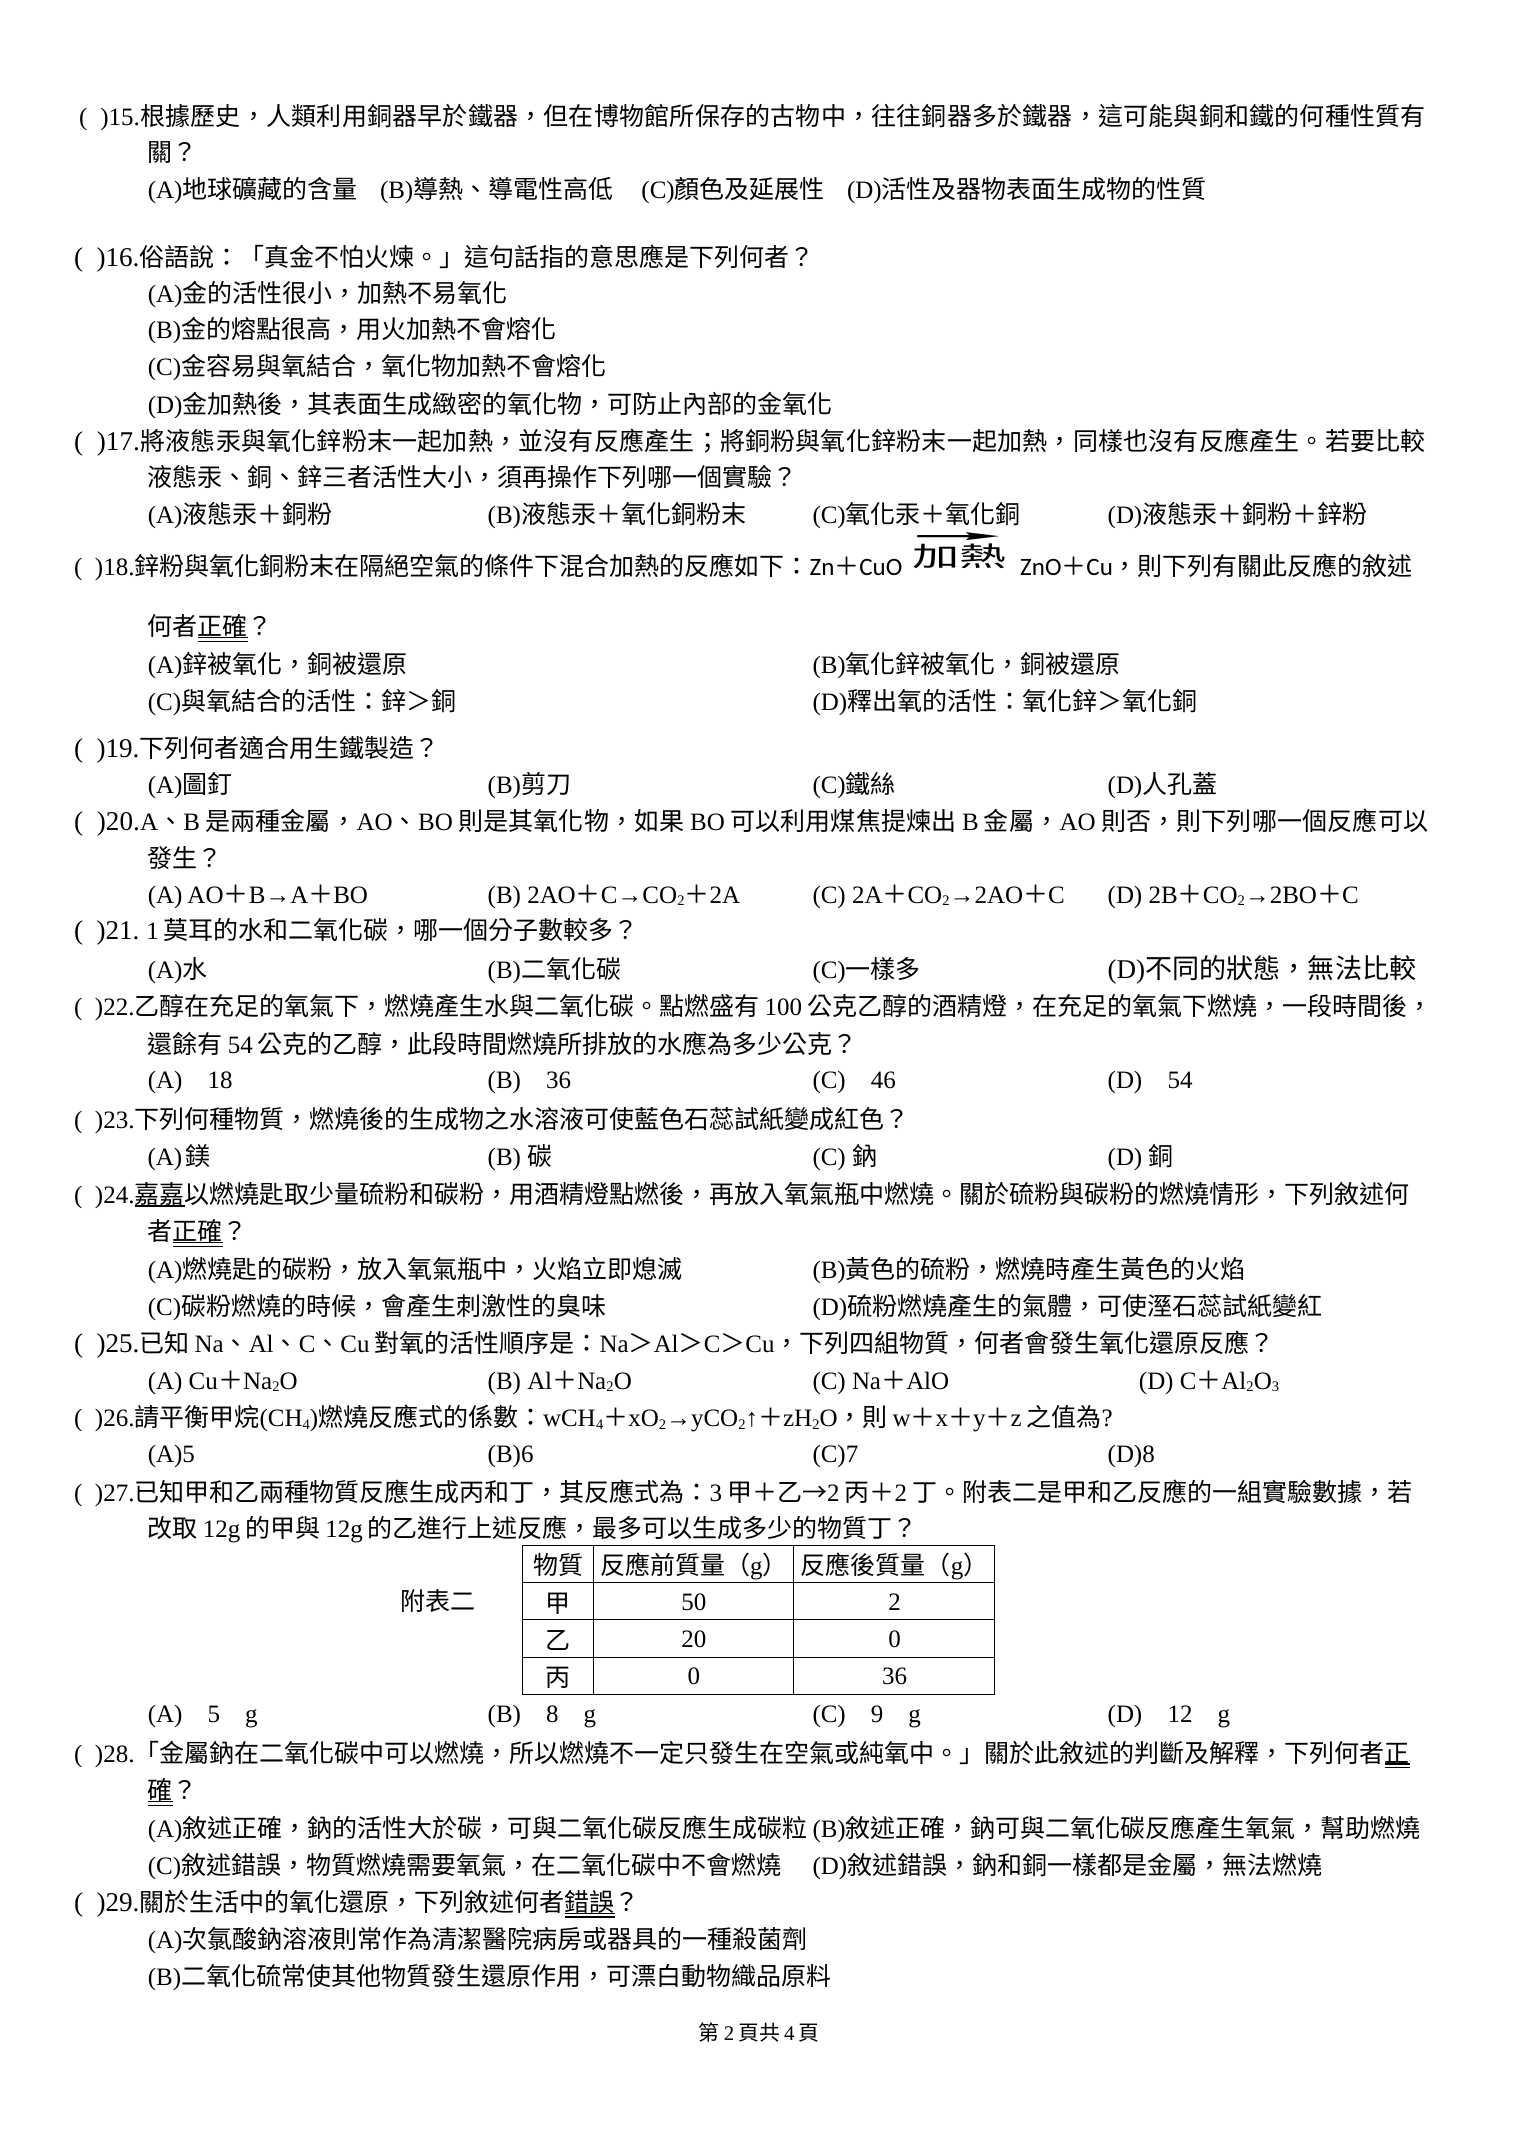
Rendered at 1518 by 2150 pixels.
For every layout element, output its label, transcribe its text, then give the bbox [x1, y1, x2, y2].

table_cell 50 [594, 1583, 793, 1619]
table_cell 2 [794, 1583, 994, 1619]
table_header 反應後質量（g） [794, 1546, 994, 1582]
text (D)金加熱後，其表面生成緻密的氧化物，可防止內部的金氧化 [148, 383, 1429, 421]
text ( )25.已知Na、Al、C、Cu對氧的活性順序是：Na＞Al＞C＞Cu，下列四組物質，何者會發生氧化還原反應？ [74, 1323, 1429, 1360]
text ( )19.下列何者適合用生鐵製造？ [74, 718, 1429, 764]
list 鎂 (B) 碳 (C) 鈉 (D) 銅 [147, 1136, 1429, 1173]
text ( )20.A、B是兩種金屬，AO、BO則是其氧化物，如果BO可以利用煤焦提煉出B金屬，AO則否，則下列哪一個反應可以發生？ [74, 802, 1429, 874]
text ( )28.「金屬鈉在二氧化碳中可以燃燒，所以燃燒不一定只發生在空氣或純氧中。」關於此敘述的判斷及解釋，下列何者正確？ [74, 1732, 1429, 1807]
table_cell 丙 [523, 1658, 593, 1694]
text ( )16.俗語說：「真金不怕火煉。」這句話指的意思應是下列何者？ [74, 237, 1429, 273]
table_header 物質 [523, 1546, 593, 1582]
text ( )29.關於生活中的氧化還原，下列敘述何者錯誤？ [74, 1882, 1429, 1919]
text (C)敘述錯誤，物質燃燒需要氧氣，在二氧化碳中不會燃燒 (D)敘述錯誤，鈉和銅一樣都是金屬，無法燃燒 [74, 1845, 1429, 1882]
text ( )24.嘉嘉以燃燒匙取少量硫粉和碳粉，用酒精燈點燃後，再放入氧氣瓶中燃燒。關於硫粉與碳粉的燃燒情形，下列敘述何者正確？ [74, 1173, 1429, 1248]
text ( )26.請平衡甲烷(CH4)燃燒反應式的係數：wCH4＋xO2→yCO2↑＋zH2O，則w＋x＋y＋z之值為? [74, 1397, 1429, 1435]
text (A)金的活性很小，加熱不易氧化 [148, 273, 1429, 310]
text (A)次氯酸鈉溶液則常作為清潔醫院病房或器具的一種殺菌劑 [74, 1919, 1429, 1956]
table_cell 36 [794, 1658, 994, 1694]
text (A) 18 (B) 36 (C) 46 (D) 54 [74, 1061, 1429, 1098]
table_cell 0 [794, 1620, 994, 1657]
text ( )21. 1莫耳的水和二氧化碳，哪一個分子數較多？ [74, 911, 1429, 947]
text ( )15.根據歷史，人類利用銅器早於鐵器，但在博物館所保存的古物中，往往銅器多於鐵器，這可能與銅和鐵的何種性質有關？ [79, 96, 1429, 168]
table_cell 20 [594, 1620, 793, 1657]
text (A)地球礦藏的含量 (B)導熱、導電性高低 (C)顏色及延展性 (D)活性及器物表面生成物的性質 [74, 168, 1429, 206]
text ( )17.將液態汞與氧化鋅粉末一起加熱，並沒有反應產生；將銅粉與氧化鋅粉末一起加熱，同樣也沒有反應產生。若要比較液態汞、銅、鋅三者活性大小，須再操作下列哪一個實驗？ [74, 421, 1429, 493]
table_header 反應前質量（g） [594, 1546, 793, 1582]
text (A)5 (B)6 (C)7 (D)8 [74, 1435, 1429, 1472]
text (C)金容易與氧結合，氧化物加熱不會熔化 [148, 346, 1429, 383]
text (C)與氧結合的活性：鋅＞銅 (D)釋出氧的活性：氧化鋅＞氧化銅 [74, 681, 1429, 718]
text (A)鋅被氧化，銅被還原 (B)氧化鋅被氧化，銅被還原 [74, 643, 1429, 681]
text ( )18.鋅粉與氧化銅粉末在隔絕空氣的條件下混合加熱的反應如下：Zn＋CuO ZnO＋Cu，則下列有關此反應的敘述何者正確？ [74, 531, 1429, 643]
text (A)圖釘 (B)剪刀 (C)鐵絲 (D)人孔蓋 [74, 764, 1429, 802]
text ( )22.乙醇在充足的氧氣下，燃燒產生水與二氧化碳。點燃盛有100公克乙醇的酒精燈，在充足的氧氣下燃燒，一段時間後，還餘有54公克的乙醇，此段時間燃燒所排放的水應為多少公克？ [74, 986, 1429, 1061]
text (A)液態汞＋銅粉 (B)液態汞＋氧化銅粉末 (C)氧化汞＋氧化銅 (D)液態汞＋銅粉＋鋅粉 [74, 493, 1429, 531]
text (B)二氧化硫常使其他物質發生還原作用，可漂白動物織品原料 [74, 1956, 1429, 1994]
text ( )27.已知甲和乙兩種物質反應生成丙和丁，其反應式為：3甲＋乙→2丙＋2丁。附表二是甲和乙反應的一組實驗數據，若改取12g的甲與12g的乙進行上述反應，最多可以生成多少的物質丁？ [74, 1472, 1429, 1545]
text (B)金的熔點很高，用火加熱不會熔化 [148, 310, 1429, 346]
text (A)燃燒匙的碳粉，放入氧氣瓶中，火焰立即熄滅 (B)黃色的硫粉，燃燒時產生黃色的火焰 [74, 1248, 1429, 1286]
text (A) Cu＋Na2O (B) Al＋Na2O (C) Na＋AlO (D) C＋Al2O3 [74, 1360, 1429, 1397]
text (A)水 (B)二氧化碳 (C)一樣多 (D)不同的狀態，無法比較 [148, 947, 1429, 986]
text (A) AO＋B→A＋BO (B) 2AO＋C→CO2＋2A (C) 2A＋CO2→2AO＋C (D) 2B＋CO2→2BO＋C [74, 874, 1429, 911]
text (A) 5 g (B) 8 g (C) 9 g (D) 12 g [74, 1695, 1429, 1732]
table_cell 甲 [523, 1583, 593, 1619]
text ( )23.下列何種物質，燃燒後的生成物之水溶液可使藍色石蕊試紙變成紅色？ [74, 1098, 1429, 1136]
table_cell 0 [594, 1658, 793, 1694]
text (C)碳粉燃燒的時候，會產生刺激性的臭味 (D)硫粉燃燒產生的氣體，可使溼石蕊試紙變紅 [74, 1286, 1429, 1323]
text (A)敘述正確，鈉的活性大於碳，可與二氧化碳反應生成碳粒 (B)敘述正確，鈉可與二氧化碳反應產生氧氣，幫助燃燒 [74, 1807, 1429, 1845]
table_cell 乙 [523, 1620, 593, 1657]
